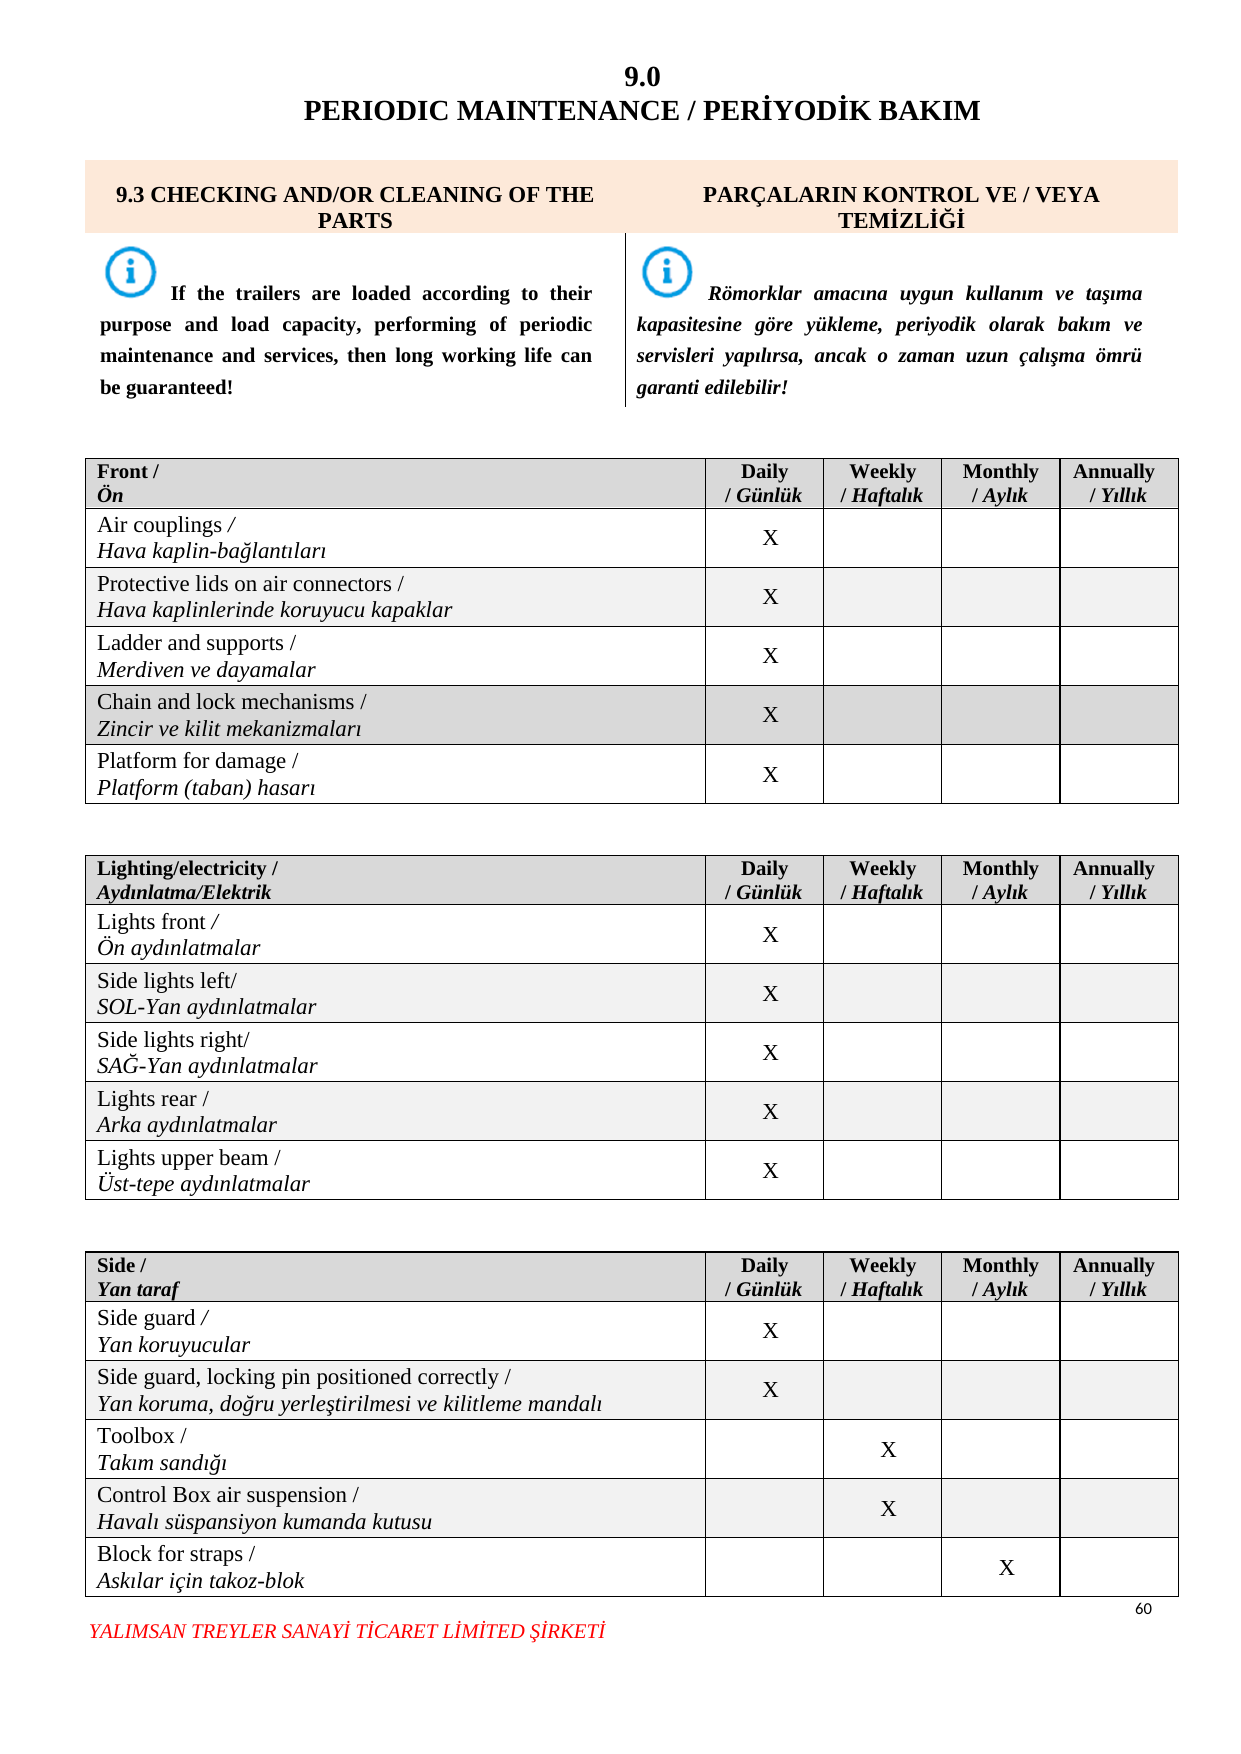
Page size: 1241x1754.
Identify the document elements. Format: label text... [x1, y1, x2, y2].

table_cell [824, 1023, 941, 1081]
table_cell [942, 745, 1059, 803]
table_cell X [706, 509, 823, 567]
table_header Annually / Yıllık [1061, 856, 1178, 904]
table_cell Side guard / Yan koruyucular [86, 1302, 705, 1360]
table_cell [942, 509, 1059, 567]
table_cell [1061, 964, 1178, 1022]
table_cell X [706, 1082, 823, 1140]
table_cell Side lights right/ SAĞ-Yan aydınlatmalar [86, 1023, 705, 1081]
table_cell [1061, 1361, 1178, 1419]
table_cell [942, 1479, 1059, 1537]
table_cell [942, 1141, 1059, 1199]
table_cell [1061, 1302, 1178, 1360]
table_cell X [706, 627, 823, 685]
table_cell [824, 1361, 941, 1419]
table_header Weekly / Haftalık [824, 1253, 941, 1301]
table_cell [942, 1361, 1059, 1419]
table_cell [942, 1082, 1059, 1140]
table_cell [824, 568, 941, 626]
table_cell X [824, 1420, 941, 1478]
table_cell X [706, 1141, 823, 1199]
table_cell Air couplings / Hava kaplin-bağlantıları [86, 509, 705, 567]
table_cell [1061, 1479, 1178, 1537]
table_cell [1061, 686, 1178, 744]
table_cell [824, 686, 941, 744]
table_header Front / Ön [86, 459, 705, 507]
table_cell [942, 686, 1059, 744]
table_cell [824, 745, 941, 803]
table_cell [824, 627, 941, 685]
table_cell X [706, 1023, 823, 1081]
table_cell [942, 1420, 1059, 1478]
table_cell Side guard, locking pin positioned correctly / Yan koruma, doğru yerleştirilmesi ve kilitleme mandalı [86, 1361, 705, 1419]
table_cell [942, 627, 1059, 685]
table_header Monthly / Aylık [942, 1253, 1059, 1301]
table_header Side / Yan taraf [86, 1253, 705, 1301]
table_cell [824, 1538, 941, 1596]
table_cell [706, 1538, 823, 1596]
table_cell Lights front / Ön aydınlatmalar [86, 905, 705, 963]
table_cell [1061, 745, 1178, 803]
table_cell Römorklar amacına uygun kullanım ve taşıma kapasitesine göre yükleme, periyodik olarak bakım ve servisleri yapılırsa, ancak o zaman uzun çalışma ömrü garanti edilebilir! [626, 233, 1178, 407]
table_cell [824, 905, 941, 963]
table_header Daily / Günlük [706, 1253, 823, 1301]
table_cell [1061, 509, 1178, 567]
table_cell [1061, 1420, 1178, 1478]
picture [99, 245, 160, 301]
table_cell [1061, 1023, 1178, 1081]
table_cell X [942, 1538, 1059, 1596]
table_header Daily / Günlük [706, 459, 823, 507]
table_cell [824, 1082, 941, 1140]
table_cell [942, 964, 1059, 1022]
table_cell [706, 1420, 823, 1478]
table_cell If the trailers are loaded according to their purpose and load capacity, performing of periodic maintenance and services, then long working life can be guaranteed! [85, 233, 625, 407]
table_cell Lights rear / Arka aydınlatmalar [86, 1082, 705, 1140]
table_cell [824, 1302, 941, 1360]
table_cell [942, 1023, 1059, 1081]
table_cell [706, 1479, 823, 1537]
table_cell Side lights left/ SOL-Yan aydınlatmalar [86, 964, 705, 1022]
table_cell [1061, 568, 1178, 626]
table_cell [824, 1141, 941, 1199]
table_cell Platform for damage / Platform (taban) hasarı [86, 745, 705, 803]
table_header Weekly / Haftalık [824, 856, 941, 904]
table_cell X [824, 1479, 941, 1537]
table_cell Chain and lock mechanisms / Zincir ve kilit mekanizmaları [86, 686, 705, 744]
table_header Monthly / Aylık [942, 459, 1059, 507]
table_cell [1061, 627, 1178, 685]
table_cell Protective lids on air connectors / Hava kaplinlerinde koruyucu kapaklar [86, 568, 705, 626]
table_cell X [706, 686, 823, 744]
table_cell [824, 509, 941, 567]
table_cell Lights upper beam / Üst-tepe aydınlatmalar [86, 1141, 705, 1199]
table_cell [942, 1302, 1059, 1360]
table_header Lighting/electricity / Aydınlatma/Elektrik [86, 856, 705, 904]
table_cell X [706, 964, 823, 1022]
table_cell [942, 905, 1059, 963]
table_header PARÇALARIN KONTROL VE / VEYA TEMİZLİĞİ [625, 160, 1178, 233]
table_cell [942, 568, 1059, 626]
table_cell X [706, 745, 823, 803]
table_header Annually / Yıllık [1061, 1253, 1178, 1301]
picture [636, 245, 696, 301]
table_cell X [706, 905, 823, 963]
table_header Daily / Günlük [706, 856, 823, 904]
table_header Weekly / Haftalık [824, 459, 941, 507]
table_cell Ladder and supports / Merdiven ve dayamalar [86, 627, 705, 685]
table_cell [1061, 1082, 1178, 1140]
table_cell [1061, 1141, 1178, 1199]
table_cell [1061, 905, 1178, 963]
table_cell X [706, 1302, 823, 1360]
table_header Annually / Yıllık [1061, 459, 1178, 507]
table_cell Toolbox / Takım sandığı [86, 1420, 705, 1478]
table_cell [824, 964, 941, 1022]
table_header 9.3 CHECKING AND/OR CLEANING OF THE PARTS [85, 160, 625, 233]
table_cell [1061, 1538, 1178, 1596]
table_cell Block for straps / Askılar için takoz-blok [86, 1538, 705, 1596]
table_cell Control Box air suspension / Havalı süspansiyon kumanda kutusu [86, 1479, 705, 1537]
table_header Monthly / Aylık [942, 856, 1059, 904]
table_cell X [706, 568, 823, 626]
table_cell X [706, 1361, 823, 1419]
